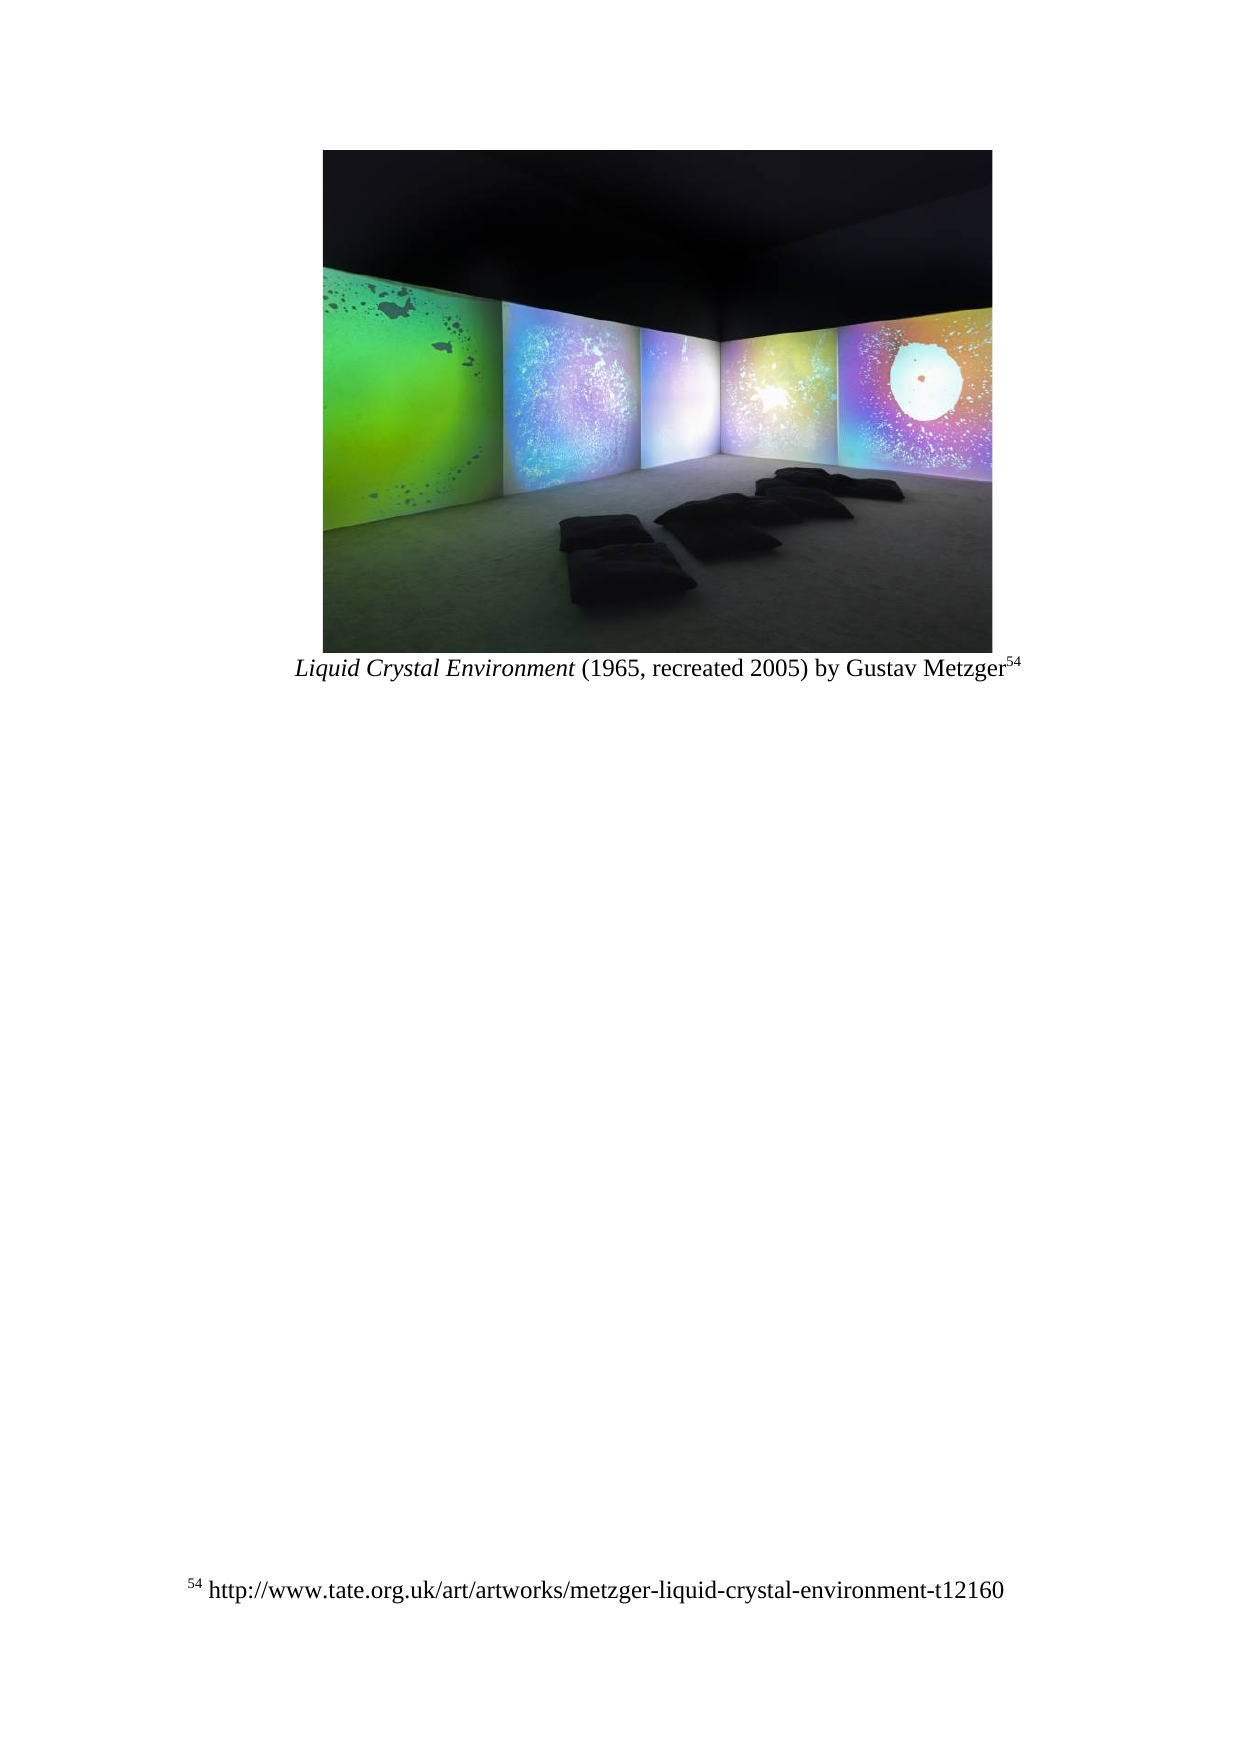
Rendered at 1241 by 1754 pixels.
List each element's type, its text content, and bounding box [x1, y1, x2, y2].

list Liquid Crystal Environment (1965, recreated 2005) by Gustav Metzger [262, 653, 1053, 681]
picture [322, 150, 993, 653]
